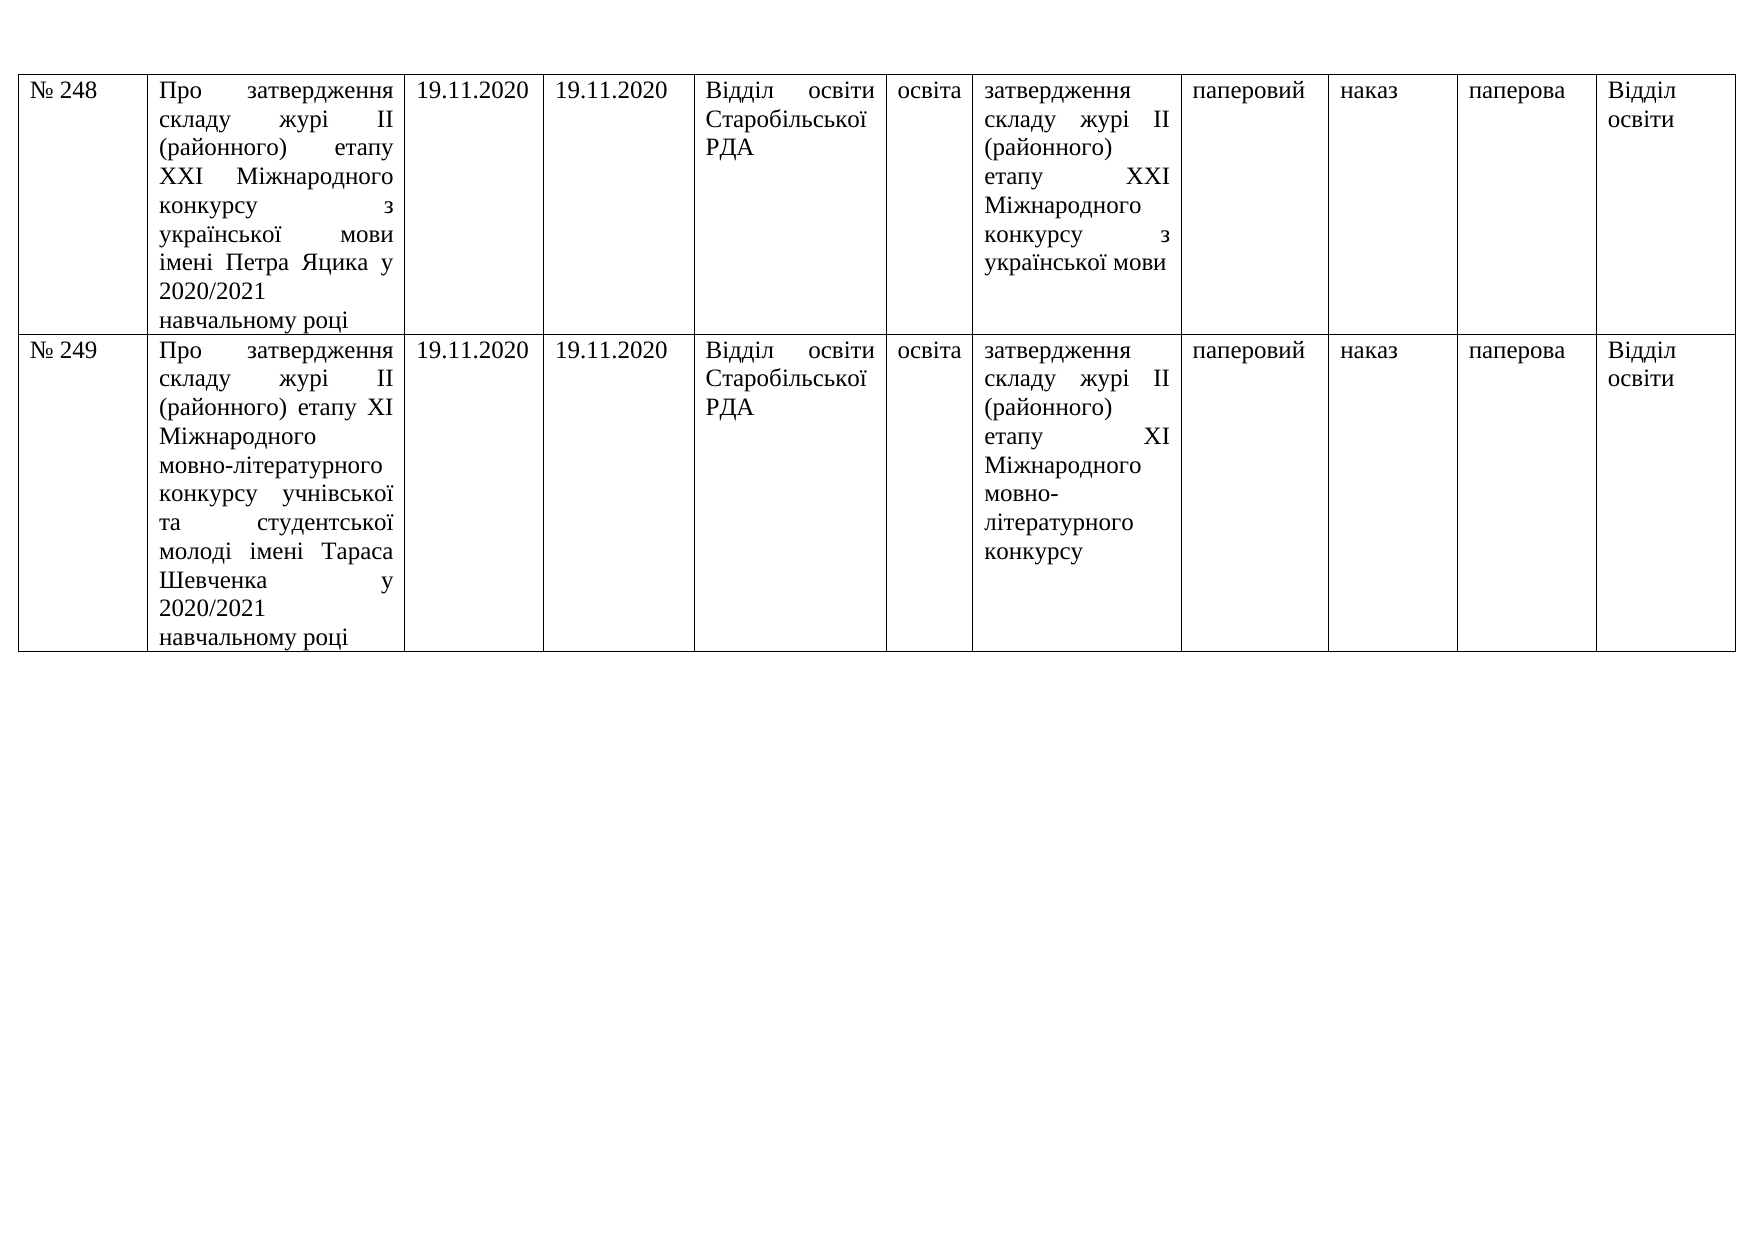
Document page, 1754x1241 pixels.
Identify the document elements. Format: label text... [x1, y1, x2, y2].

table_cell 19.11.2020 [544, 75, 694, 334]
table_cell Відділ освіти [1597, 335, 1735, 651]
table_cell Відділ освіти Старобільської РДА [695, 75, 886, 334]
table_cell затвердження складу журі ІІ (районного) етапу XІ Міжнародного мовно-літературного конкурсу [973, 335, 1181, 651]
table_cell затвердження складу журі ІІ (районного) етапу XXІ Міжнародного конкурсу з української мови [973, 75, 1181, 334]
table_cell наказ [1329, 335, 1457, 651]
table_cell Відділ освіти [1597, 75, 1735, 334]
table_cell наказ [1329, 75, 1457, 334]
table_cell № 249 [19, 335, 147, 651]
table_cell освіта [887, 75, 972, 334]
table_cell Відділ освіти Старобільської РДА [695, 335, 886, 651]
table_cell паперовий [1182, 335, 1328, 651]
table_cell паперова [1458, 75, 1596, 334]
table_cell 19.11.2020 [405, 75, 543, 334]
table_cell № 248 [19, 75, 147, 334]
table_cell Про затвердження складу журі ІІ (районного) етапу XІ Міжнародного мовно-літературного конкурсу учнівської та студентської молоді імені Тараса Шевченка у 2020/2021 навчальному році [148, 335, 404, 651]
table_cell паперовий [1182, 75, 1328, 334]
table_cell Про затвердження складу журі ІІ (районного) етапу XXІ Міжнародного конкурсу з української мови імені Петра Яцика у 2020/2021 навчальному році [148, 75, 404, 334]
table_cell 19.11.2020 [405, 335, 543, 651]
table_cell паперова [1458, 335, 1596, 651]
table_cell 19.11.2020 [544, 335, 694, 651]
table_cell освіта [887, 335, 972, 651]
